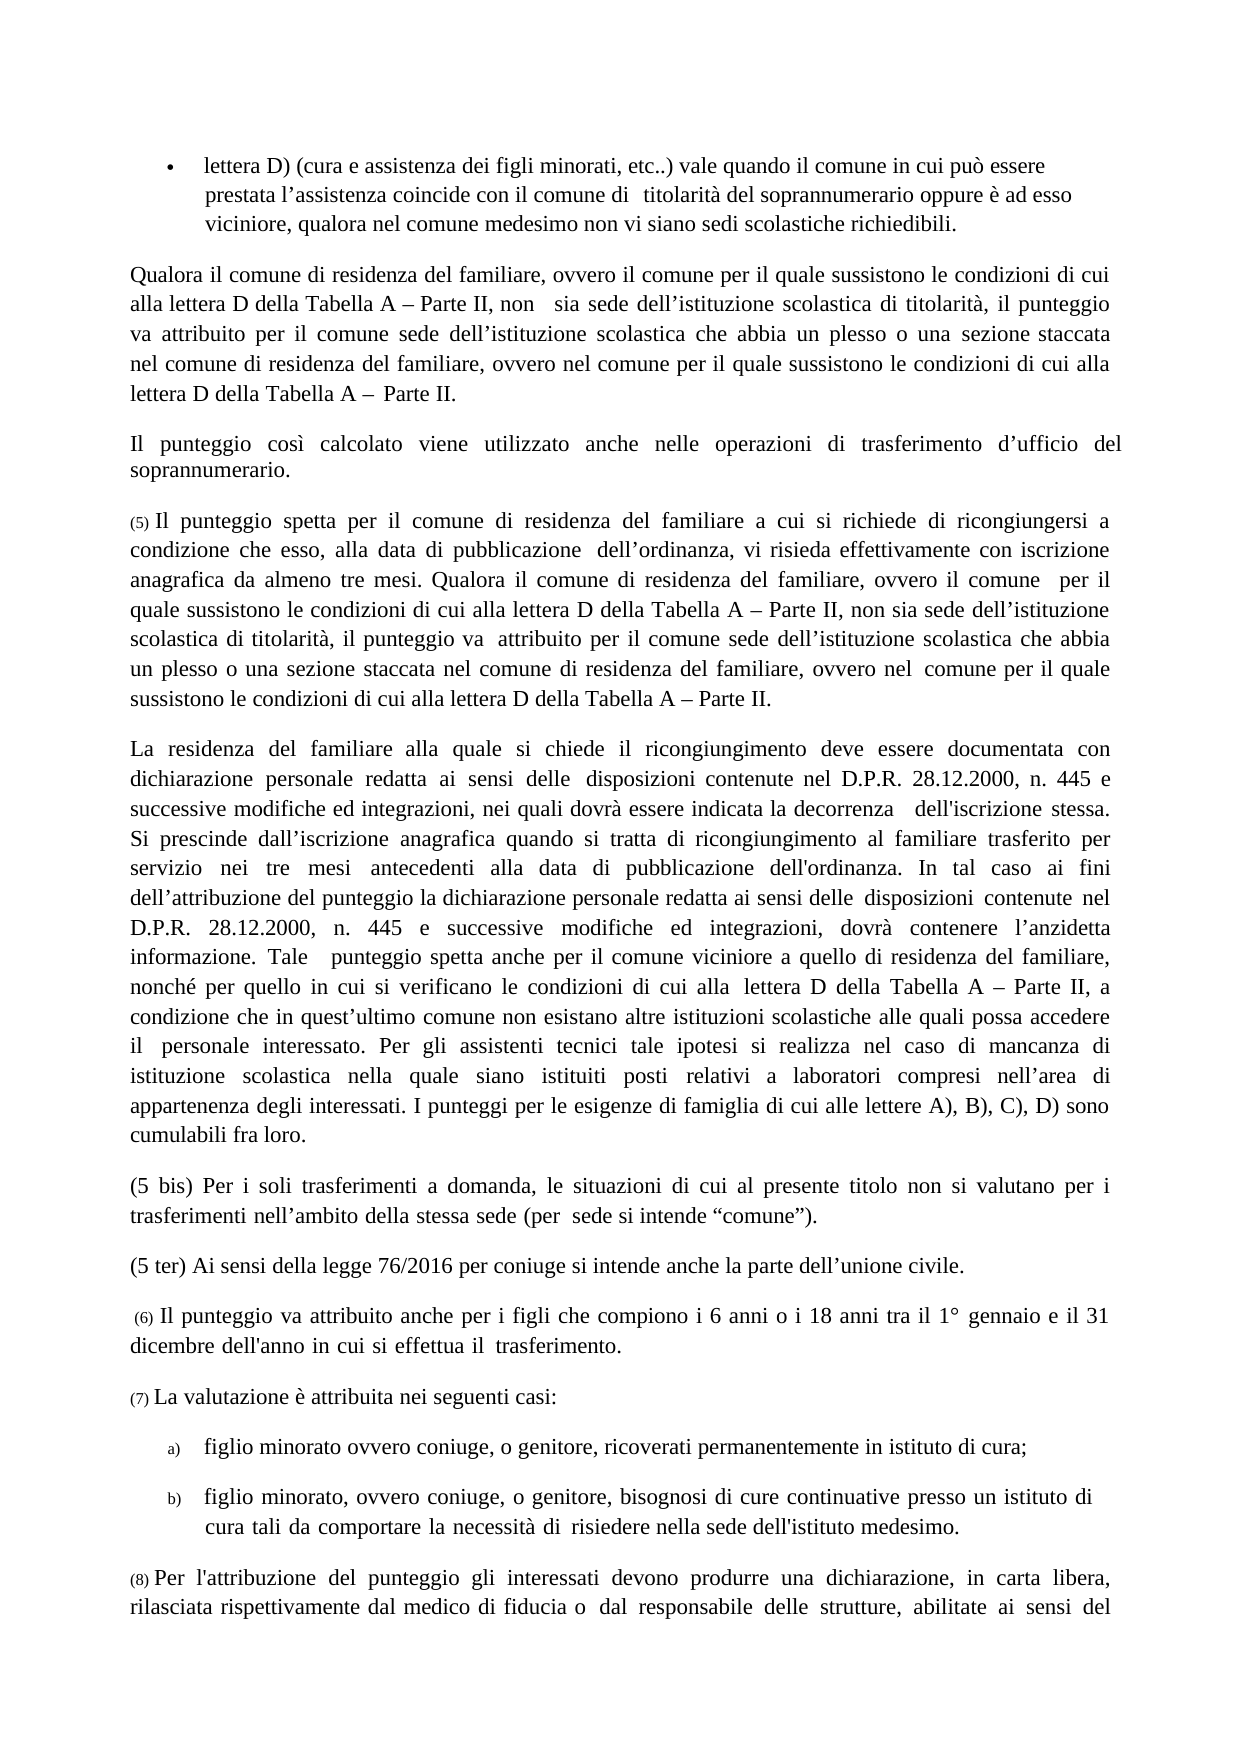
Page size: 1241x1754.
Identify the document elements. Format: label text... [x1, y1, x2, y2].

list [130, 1563, 1111, 1619]
text Il punteggio così calcolato viene utilizzato anche nelle operazioni di trasferimento d’ufficio del soprannumerario. [130, 430, 1122, 483]
text Qualora il comune di residenza del familiare, ovvero il comune per il quale sussistono le condizioni di cui alla lettera D della Tabella A – Parte II, non sia sede dell’istituzione scolastica di titolarità, il punteggio va attribuito per il comune sede dell’istituzione scolastica che abbia un plesso o una sezione staccata nel comune di residenza del familiare, ovvero nel comune per il quale sussistono le condizioni di cui alla lettera D della Tabella A – Parte II. [130, 261, 1111, 406]
text (5 bis) Per i soli trasferimenti a domanda, le situazioni di cui al presente titolo non si valutano per i trasferimenti nell’ambito della stessa sede (per sede si intende “comune”). [130, 1172, 1111, 1228]
text La residenza del familiare alla quale si chiede il ricongiungimento deve essere documentata con dichiarazione personale redatta ai sensi delle disposizioni contenute nel D.P.R. 28.12.2000, n. 445 e successive modifiche ed integrazioni, nei quali dovrà essere indicata la decorrenza dell'iscrizione stessa. Si prescinde dall’iscrizione anagrafica quando si tratta di ricongiungimento al familiare trasferito per servizio nei tre mesi antecedenti alla data di pubblicazione dell'ordinanza. In tal caso ai fini dell’attribuzione del punteggio la dichiarazione personale redatta ai sensi delle disposizioni contenute nel D.P.R. 28.12.2000, n. 445 e successive modifiche ed integrazioni, dovrà contenere l’anzidetta informazione. Tale punteggio spetta anche per il comune viciniore a quello di residenza del familiare, nonché per quello in cui si verificano le condizioni di cui alla lettera D della Tabella A – Parte II, a condizione che in quest’ultimo comune non esistano altre istituzioni scolastiche alle quali possa accedere il personale interessato. Per gli assistenti tecnici tale ipotesi si realizza nel caso di mancanza di istituzione scolastica nella quale siano istituiti posti relativi a laboratori compresi nell’area di appartenenza degli interessati. I punteggi per le esigenze di famiglia di cui alle lettere A), B), C), D) sono cumulabili fra loro. [130, 736, 1111, 1148]
text (5 ter) Ai sensi della legge 76/2016 per coniuge si intende anche la parte dell’unione civile. [130, 1252, 1122, 1279]
list Il punteggio va attribuito anche per i figli che compiono i 6 anni o i 18 anni tra il 1° gennaio e il 31 dicembre dell'anno in cui si effettua il trasferimento. [130, 1302, 1111, 1358]
list lettera D) (cura e assistenza dei figli minorati, etc..) vale quando il comune in cui può essere prestata l’assistenza coincide con il comune di titolarità del soprannumerario oppure è ad esso viciniore, qualora nel comune medesimo non vi siano sedi scolastiche richiedibili. [167, 152, 1111, 237]
list figlio minorato ovvero coniuge, o genitore, ricoverati permanentemente in istituto di cura; [167, 1433, 1122, 1459]
list Il punteggio spetta per il comune di residenza del familiare a cui si richiede di ricongiungersi a condizione che esso, alla data di pubblicazione dell’ordinanza, vi risieda effettivamente con iscrizione anagrafica da almeno tre mesi. Qualora il comune di residenza del familiare, ovvero il comune per il quale sussistono le condizioni di cui alla lettera D della Tabella A – Parte II, non sia sede dell’istituzione scolastica di titolarità, il punteggio va attribuito per il comune sede dell’istituzione scolastica che abbia un plesso o una sezione staccata nel comune di residenza del familiare, ovvero nel comune per il quale sussistono le condizioni di cui alla lettera D della Tabella A – Parte II. [130, 507, 1111, 711]
list figlio minorato, ovvero coniuge, o genitore, bisognosi di cure continuative presso un istituto di cura tali da comportare la necessità di risiedere nella sede dell'istituto medesimo. [167, 1483, 1111, 1539]
list La valutazione è attribuita nei seguenti casi: [130, 1383, 1122, 1409]
